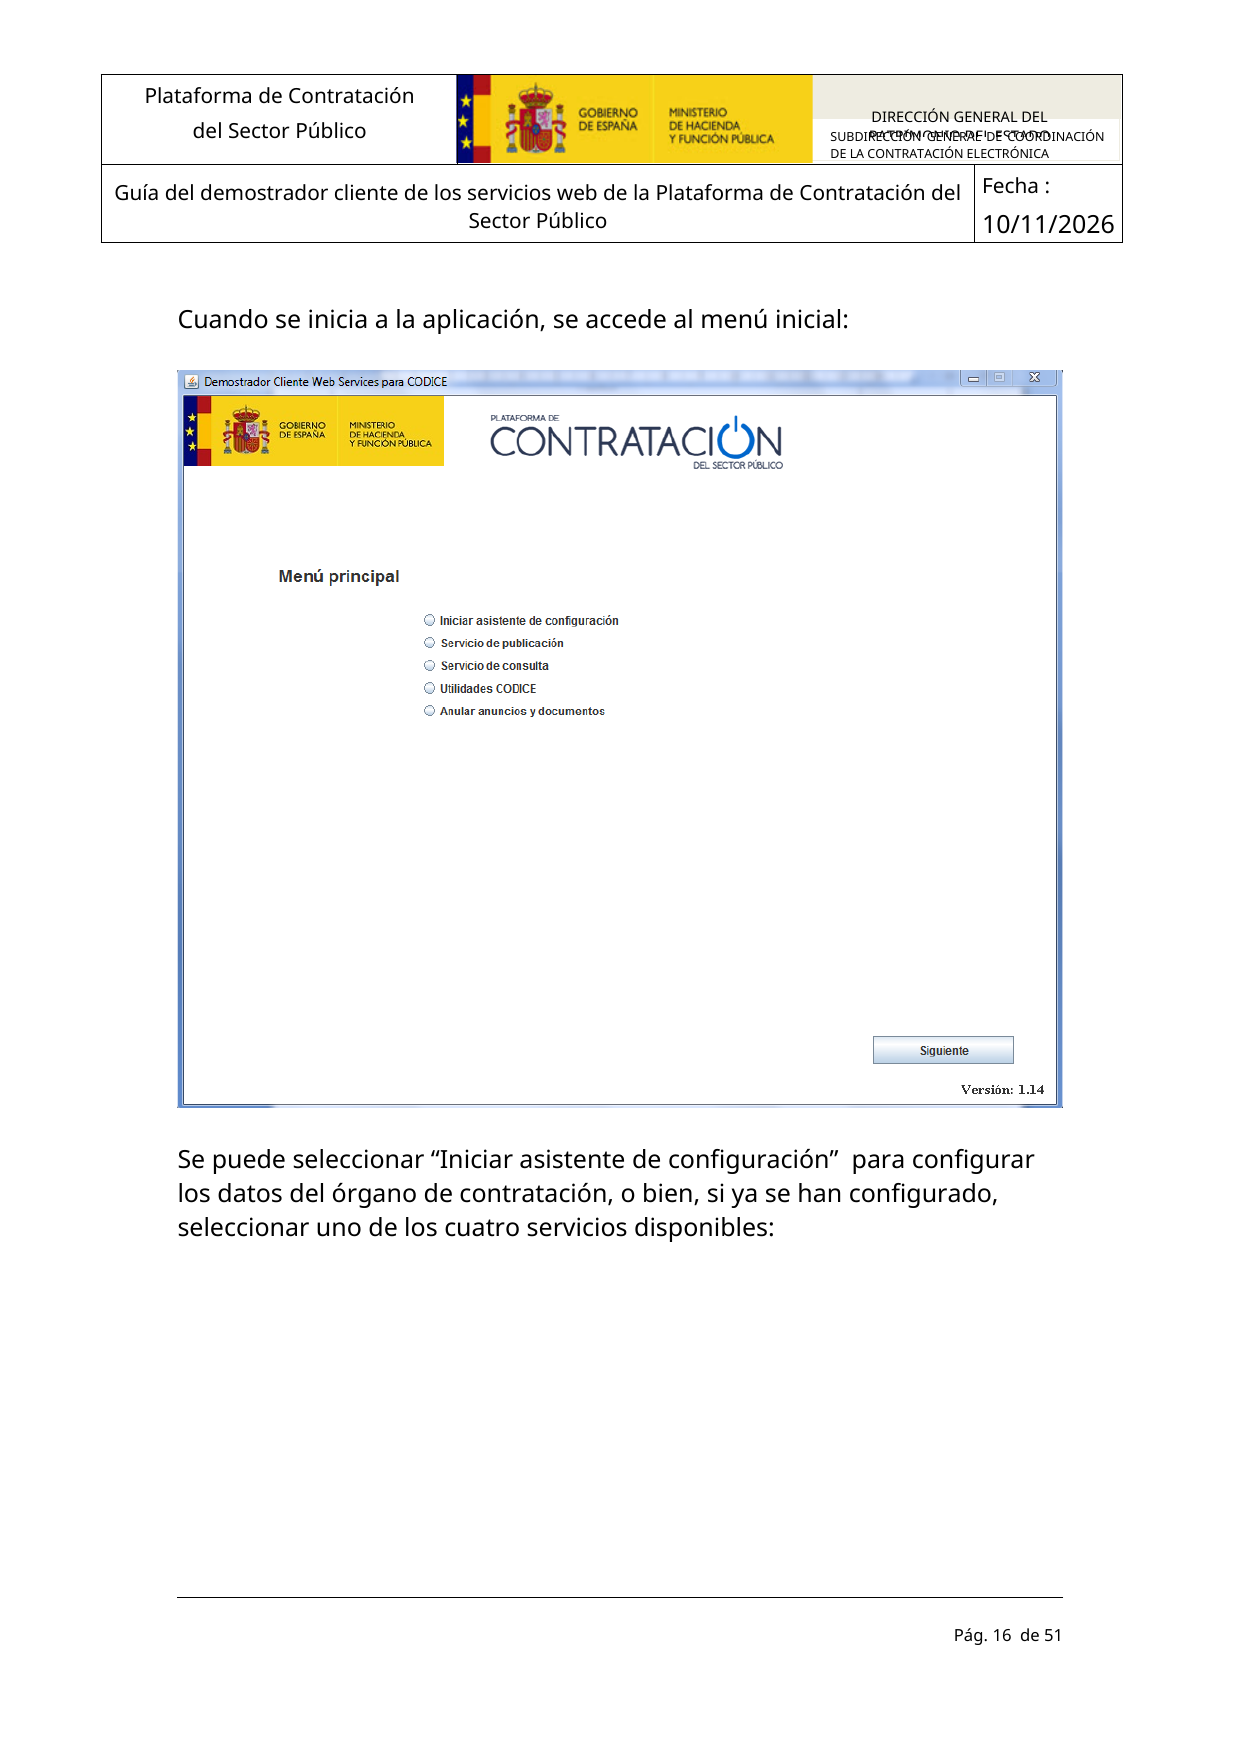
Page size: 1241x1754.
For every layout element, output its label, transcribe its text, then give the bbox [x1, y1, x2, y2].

text Cuando se inicia a la aplicación, se accede al menú inicial: [177, 302, 1063, 336]
text Se puede seleccionar “Iniciar asistente de configuración” para configurar los datos del órgano de contratación, o bien, si ya se han configurado, seleccionar uno de los cuatro servicios disponibles: [177, 1142, 1063, 1244]
picture [458, 75, 813, 163]
picture [177, 370, 1063, 1108]
